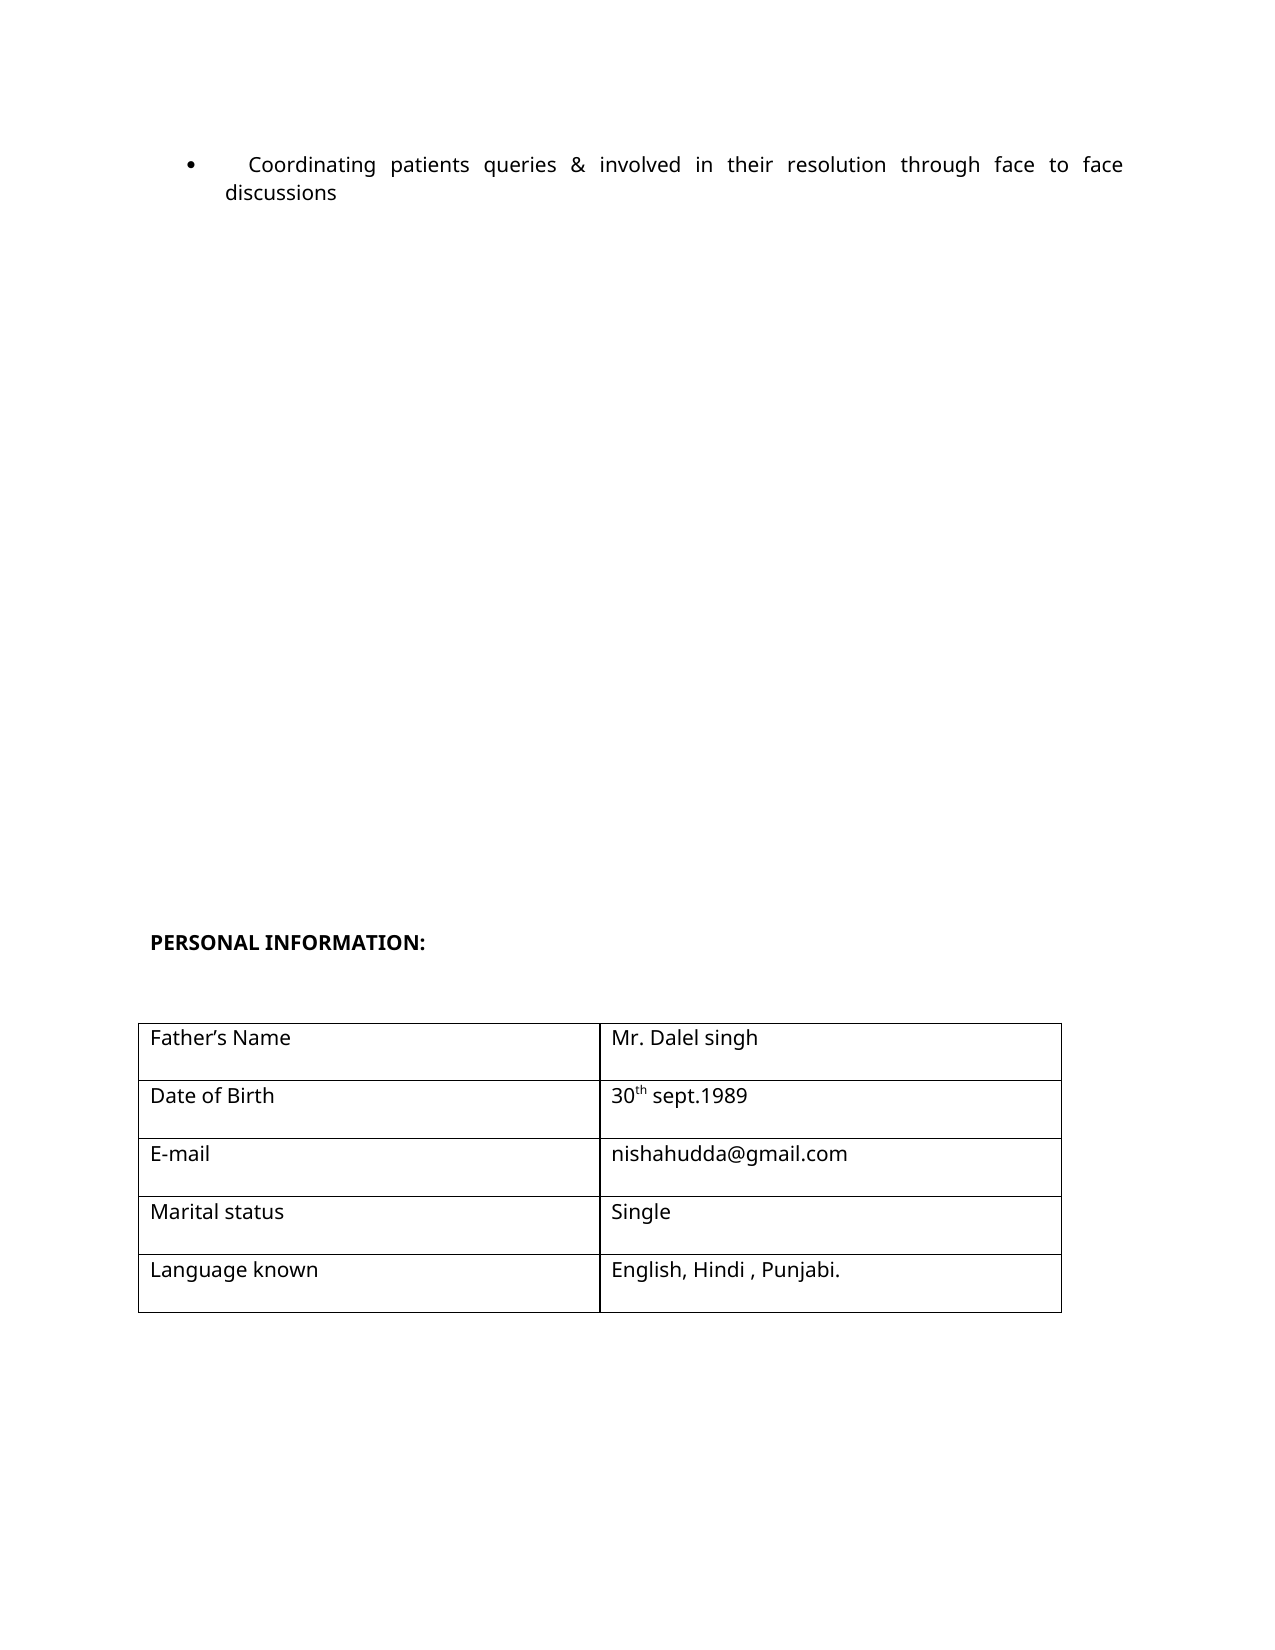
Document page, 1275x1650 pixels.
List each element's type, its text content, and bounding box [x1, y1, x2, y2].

table_cell nishahudda@gmail.com [601, 1139, 1061, 1196]
table_cell Single [601, 1197, 1061, 1254]
table_header Father’s Name [139, 1024, 599, 1080]
table_cell 30th sept.1989 [601, 1081, 1061, 1138]
table_header PERSONAL INFORMATION: [139, 928, 1032, 966]
table_cell E-mail [139, 1139, 599, 1196]
table_cell Date of Birth [139, 1081, 599, 1138]
text Coordinating patients queries & involved in their resolution through face to face discussions [187, 150, 1125, 207]
table_cell Marital status [139, 1197, 599, 1254]
table_cell English, Hindi , Punjabi. [601, 1255, 1061, 1312]
table_cell Language known [139, 1255, 599, 1312]
table_header Mr. Dalel singh [601, 1024, 1061, 1080]
